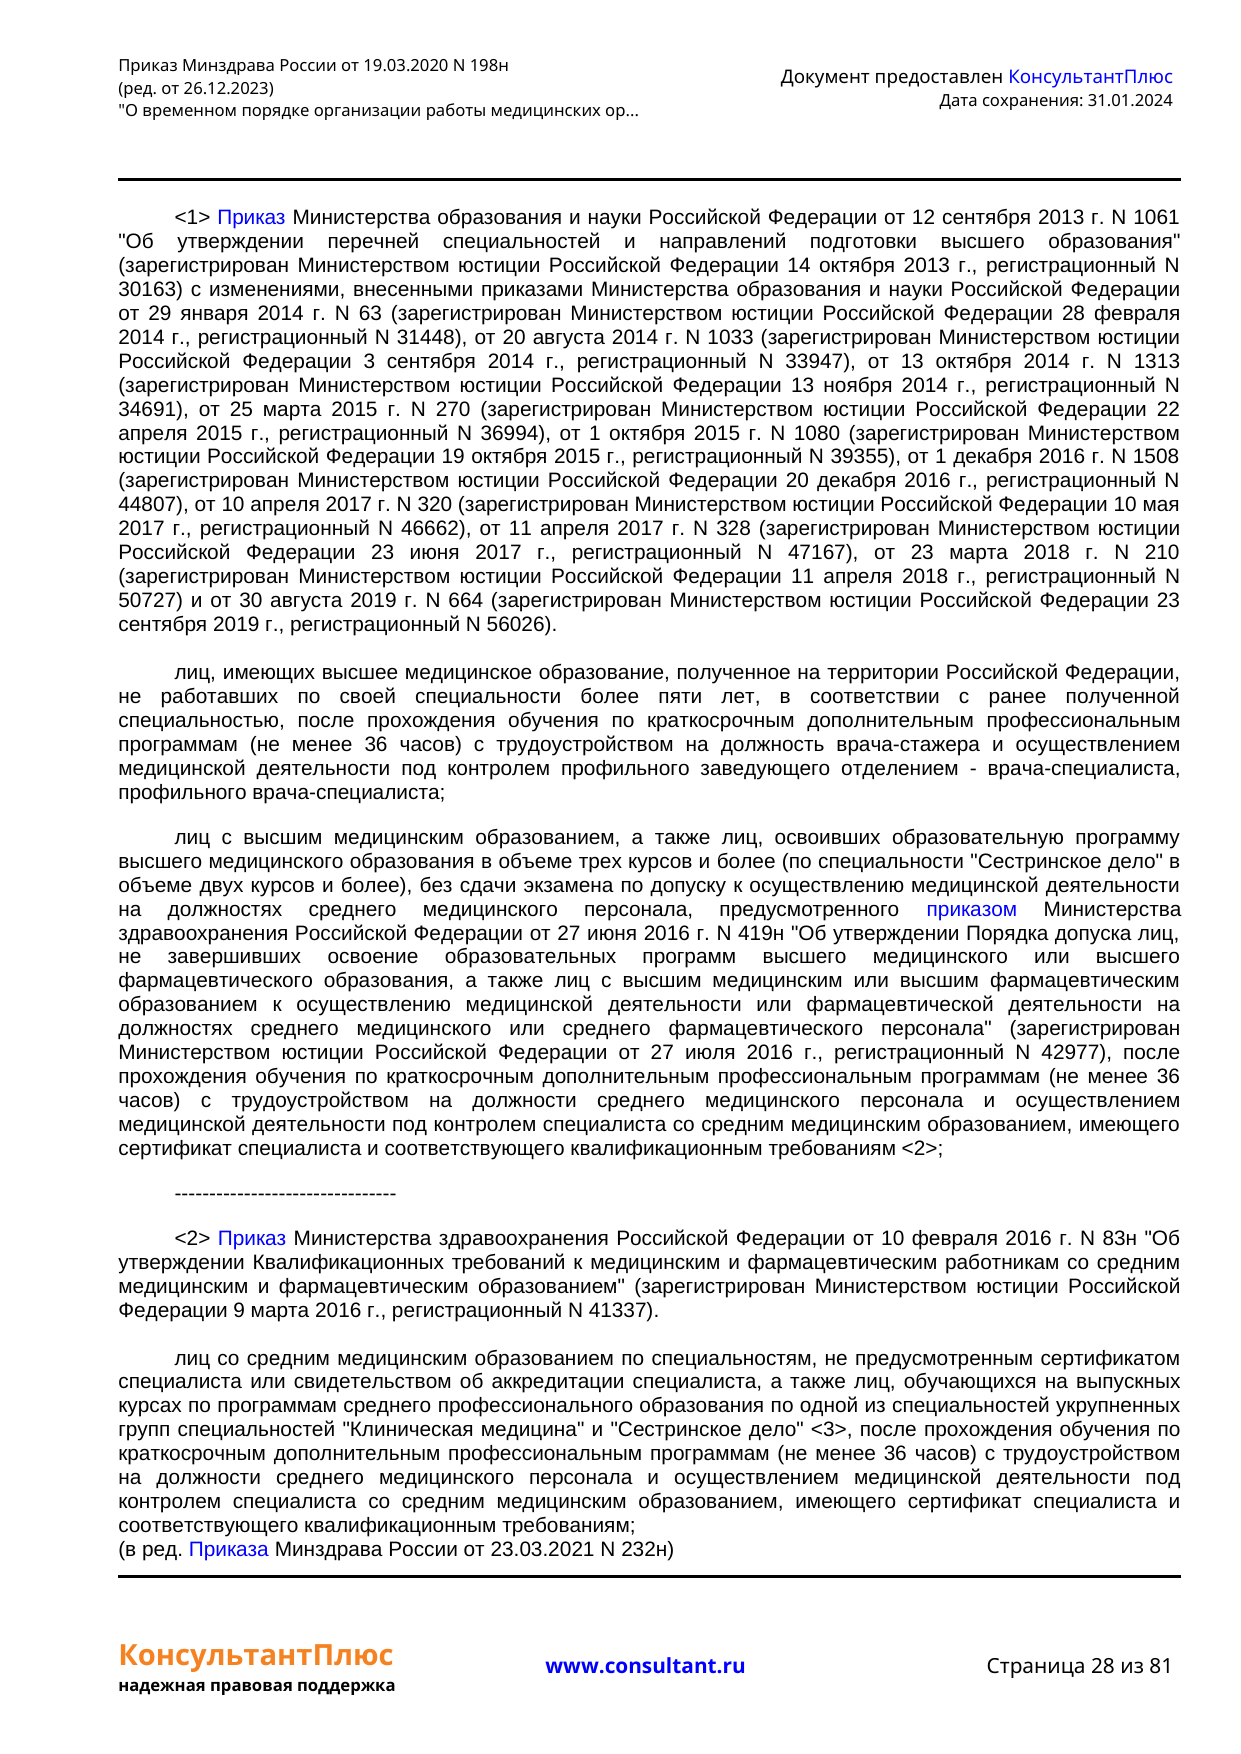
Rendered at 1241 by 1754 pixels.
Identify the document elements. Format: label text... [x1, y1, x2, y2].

text лиц с высшим медицинским образованием, а также лиц, освоивших образовательную программу высшего медицинского образования в объеме трех курсов и более (по специальности "Сестринское дело" в объеме двух курсов и более), без сдачи экзамена по допуску к осуществлению медицинской деятельности на должностях среднего медицинского персонала, предусмотренного приказом Министерства здравоохранения Российской Федерации от 27 июня 2016 г. N 419н "Об утверждении Порядка допуска лиц, не завершивших освоение образовательных программ высшего медицинского или высшего фармацевтического образования, а также лиц с высшим медицинским или высшим фармацевтическим образованием к осуществлению медицинской деятельности или фармацевтической деятельности на должностях среднего медицинского или среднего фармацевтического персонала" (зарегистрирован Министерством юстиции Российской Федерации от 27 июля 2016 г., регистрационный N 42977), после прохождения обучения по краткосрочным дополнительным профессиональным программам (не менее 36 часов) с трудоустройством на должности среднего медицинского персонала и осуществлением медицинской деятельности под контролем специалиста со средним медицинским образованием, имеющего сертификат специалиста и соответствующего квалификационным требованиям <2>; [118, 824, 1181, 1160]
text <1> Приказ Министерства образования и науки Российской Федерации от 12 сентября 2013 г. N 1061 "Об утверждении перечней специальностей и направлений подготовки высшего образования" (зарегистрирован Министерством юстиции Российской Федерации 14 октября 2013 г., регистрационный N 30163) с изменениями, внесенными приказами Министерства образования и науки Российской Федерации от 29 января 2014 г. N 63 (зарегистрирован Министерством юстиции Российской Федерации 28 февраля 2014 г., регистрационный N 31448), от 20 августа 2014 г. N 1033 (зарегистрирован Министерством юстиции Российской Федерации 3 сентября 2014 г., регистрационный N 33947), от 13 октября 2014 г. N 1313 (зарегистрирован Министерством юстиции Российской Федерации 13 ноября 2014 г., регистрационный N 34691), от 25 марта 2015 г. N 270 (зарегистрирован Министерством юстиции Российской Федерации 22 апреля 2015 г., регистрационный N 36994), от 1 октября 2015 г. N 1080 (зарегистрирован Министерством юстиции Российской Федерации 19 октября 2015 г., регистрационный N 39355), от 1 декабря 2016 г. N 1508 (зарегистрирован Министерством юстиции Российской Федерации 20 декабря 2016 г., регистрационный N 44807), от 10 апреля 2017 г. N 320 (зарегистрирован Министерством юстиции Российской Федерации 10 мая 2017 г., регистрационный N 46662), от 11 апреля 2017 г. N 328 (зарегистрирован Министерством юстиции Российской Федерации 23 июня 2017 г., регистрационный N 47167), от 23 марта 2018 г. N 210 (зарегистрирован Министерством юстиции Российской Федерации 11 апреля 2018 г., регистрационный N 50727) и от 30 августа 2019 г. N 664 (зарегистрирован Министерством юстиции Российской Федерации 23 сентября 2019 г., регистрационный N 56026). [118, 205, 1181, 636]
text (в ред. Приказа Минздрава России от 23.03.2021 N 232н) [118, 1537, 1181, 1561]
text лиц, имеющих высшее медицинское образование, полученное на территории Российской Федерации, не работавших по своей специальности более пяти лет, в соответствии с ранее полученной специальностью, после прохождения обучения по краткосрочным дополнительным профессиональным программам (не менее 36 часов) с трудоустройством на должность врача-стажера и осуществлением медицинской деятельности под контролем профильного заведующего отделением - врача-специалиста, профильного врача-специалиста; [118, 660, 1181, 804]
text -------------------------------- [118, 1181, 1181, 1205]
text <2> Приказ Министерства здравоохранения Российской Федерации от 10 февраля 2016 г. N 83н "Об утверждении Квалификационных требований к медицинским и фармацевтическим работникам со средним медицинским и фармацевтическим образованием" (зарегистрирован Министерством юстиции Российской Федерации 9 марта 2016 г., регистрационный N 41337). [118, 1226, 1181, 1321]
text лиц со средним медицинским образованием по специальностям, не предусмотренным сертификатом специалиста или свидетельством об аккредитации специалиста, а также лиц, обучающихся на выпускных курсах по программам среднего профессионального образования по одной из специальностей укрупненных групп специальностей "Клиническая медицина" и "Сестринское дело" <3>, после прохождения обучения по краткосрочным дополнительным профессиональным программам (не менее 36 часов) с трудоустройством на должности среднего медицинского персонала и осуществлением медицинской деятельности под контролем специалиста со средним медицинским образованием, имеющего сертификат специалиста и соответствующего квалификационным требованиям; [118, 1345, 1181, 1537]
